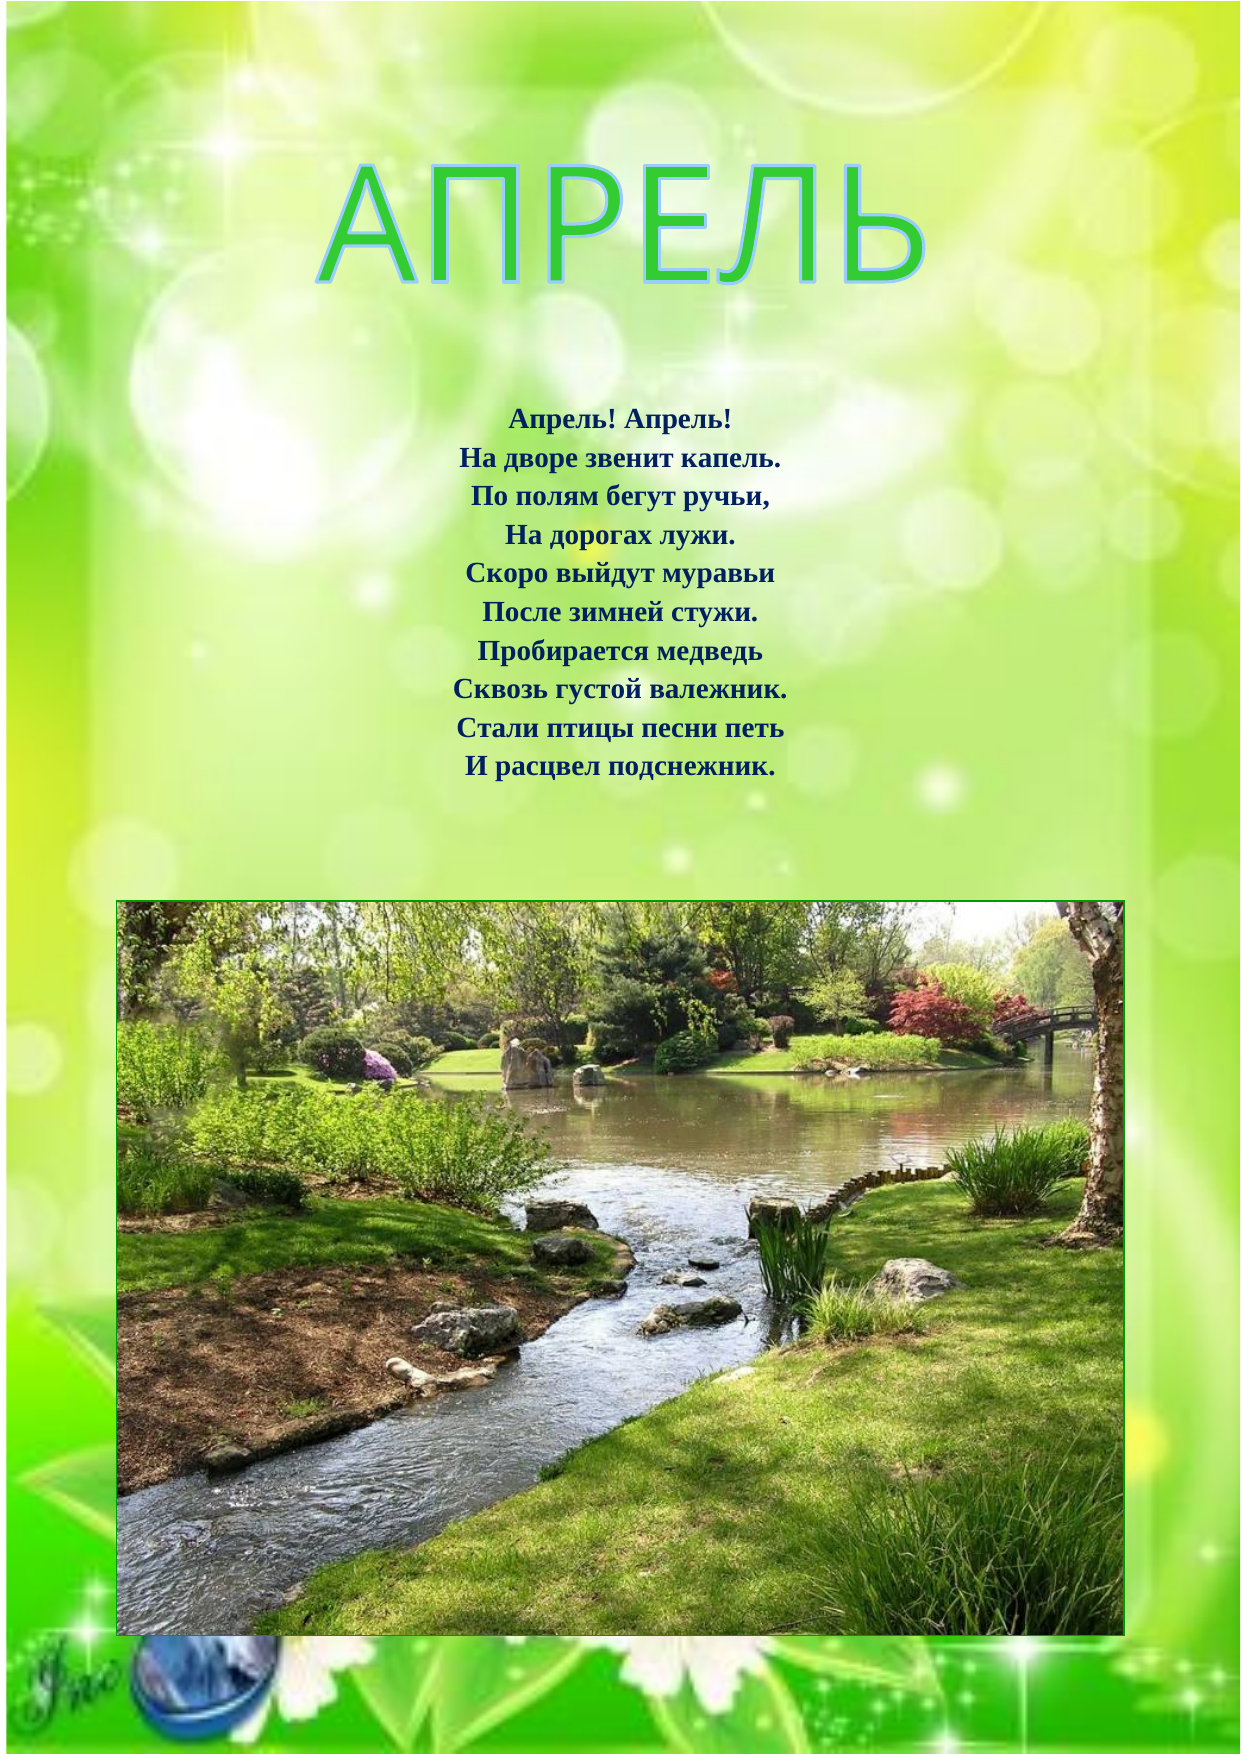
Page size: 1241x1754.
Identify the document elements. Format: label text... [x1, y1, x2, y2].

text Апрель! Апрель! На дворе звенит капель. По полям бегут ручьи, На дорогах лужи. Скоро выйдут муравьи После зимней стужи. Пробирается медведь Сквозь густой валежник. Стали птицы песни петь И расцвел подснежник. [59, 401, 1181, 782]
picture [6, 1, 1241, 1754]
